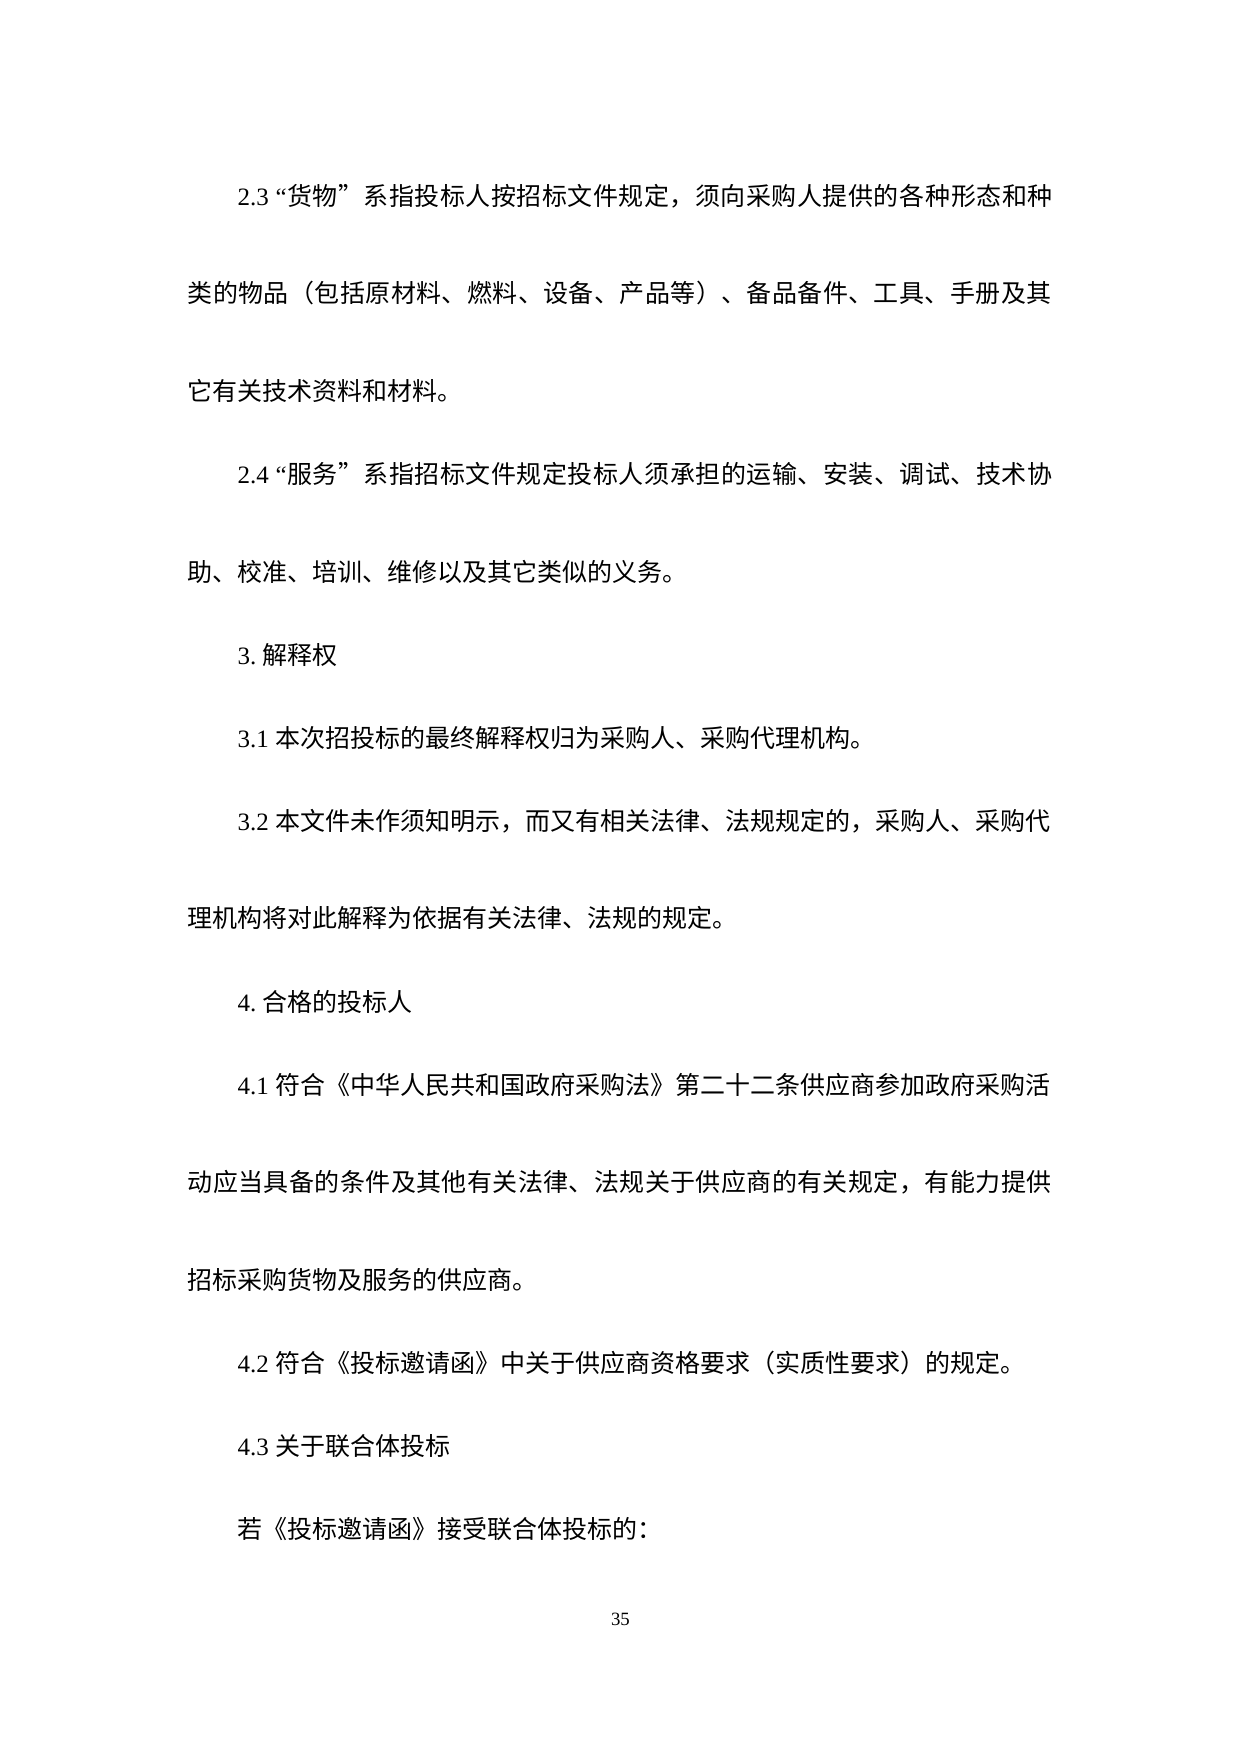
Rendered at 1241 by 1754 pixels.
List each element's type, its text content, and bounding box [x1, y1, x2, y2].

text 2.4 “服务”系指招标文件规定投标人须承担的运输、安装、调试、技术协助、校准、培训、维修以及其它类似的义务。 [187, 440, 1053, 603]
text 4. 合格的投标人 [187, 968, 1053, 1033]
text 4.1 符合《中华人民共和国政府采购法》第二十二条供应商参加政府采购活动应当具备的条件及其他有关法律、法规关于供应商的有关规定，有能力提供招标采购货物及服务的供应商。 [187, 1051, 1053, 1311]
text 2.3 “货物”系指投标人按招标文件规定，须向采购人提供的各种形态和种类的物品（包括原材料、燃料、设备、产品等）、备品备件、工具、手册及其它有关技术资料和材料。 [187, 162, 1053, 422]
text 4.2 符合《投标邀请函》中关于供应商资格要求（实质性要求）的规定。 [187, 1329, 1053, 1394]
text 3.1 本次招投标的最终解释权归为采购人、采购代理机构。 [187, 704, 1053, 769]
text 3.2 本文件未作须知明示，而又有相关法律、法规规定的，采购人、采购代理机构将对此解释为依据有关法律、法规的规定。 [187, 787, 1053, 949]
text 若《投标邀请函》接受联合体投标的： [187, 1495, 1053, 1560]
text 3. 解释权 [187, 621, 1053, 686]
text 4.3 关于联合体投标 [187, 1412, 1053, 1477]
